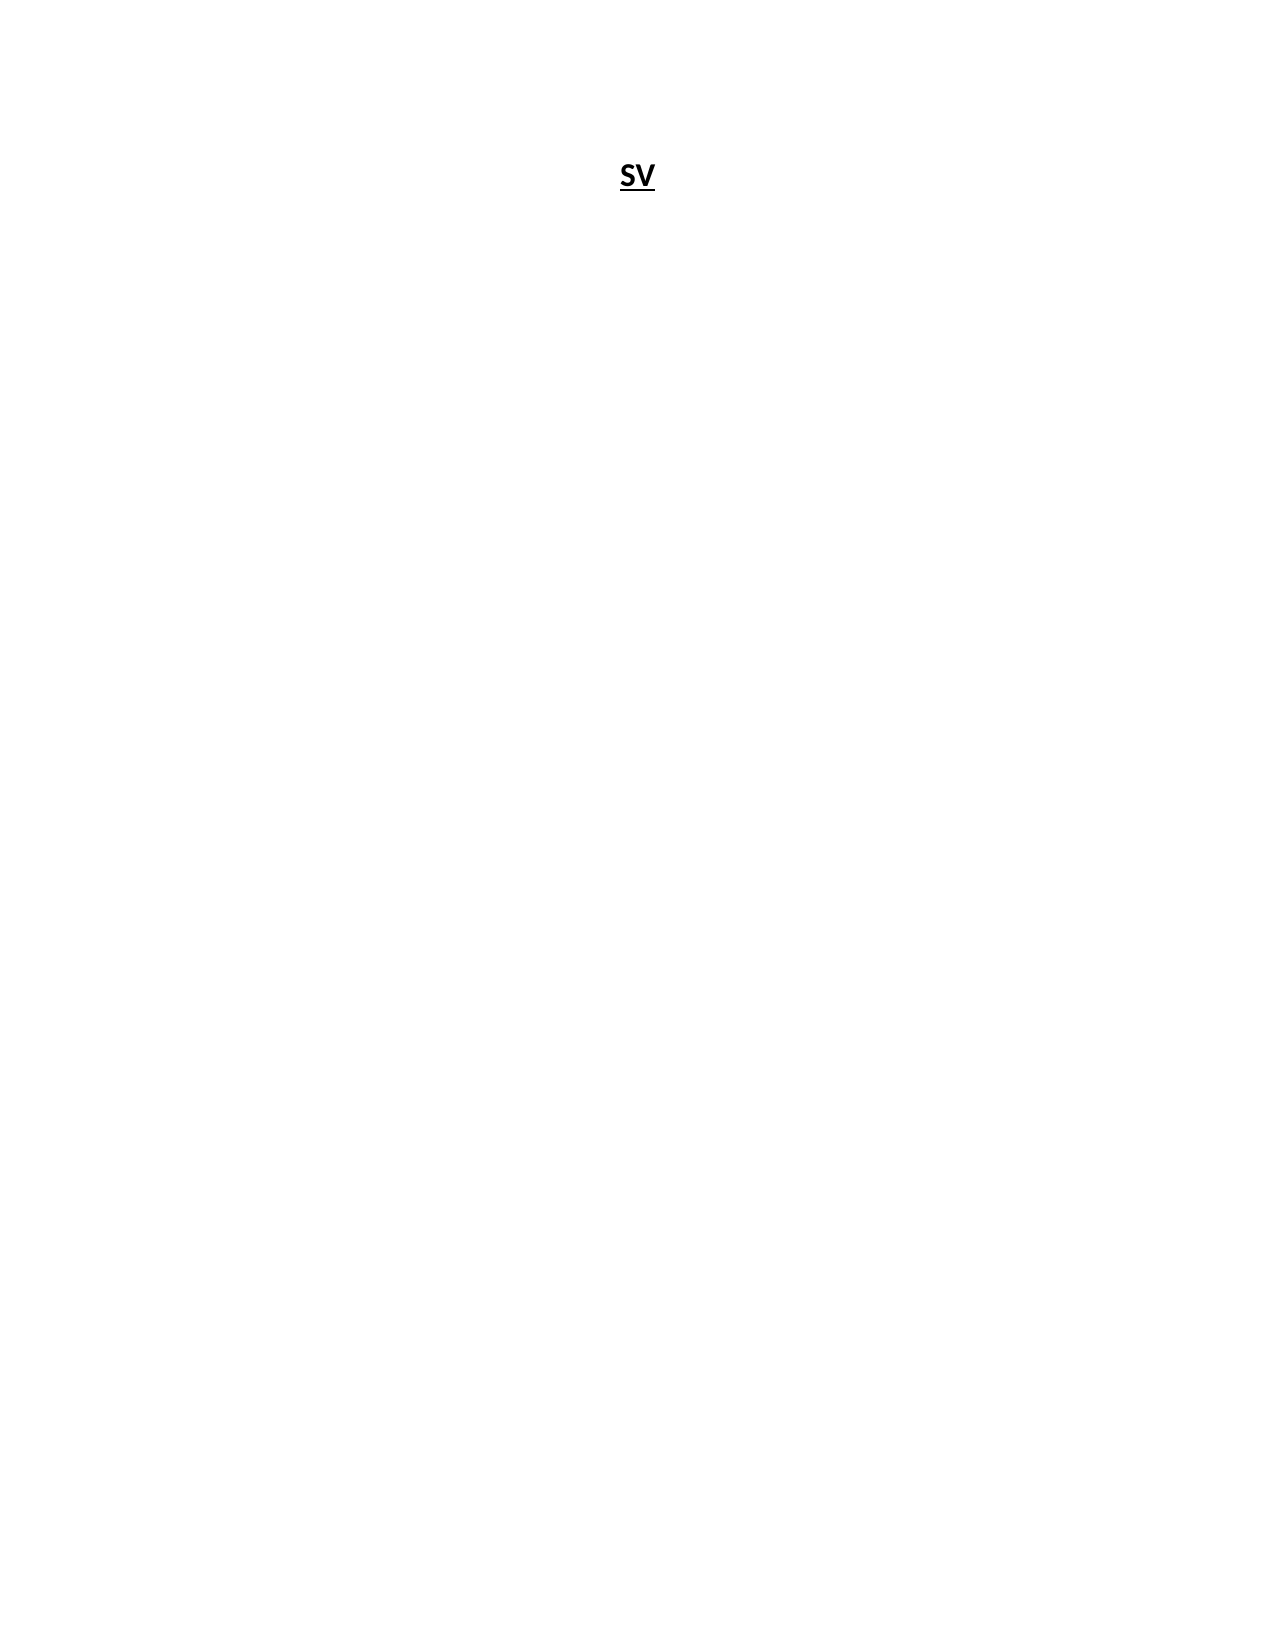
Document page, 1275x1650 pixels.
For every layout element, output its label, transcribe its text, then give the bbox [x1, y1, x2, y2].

subtitle SV [187, 154, 1087, 195]
